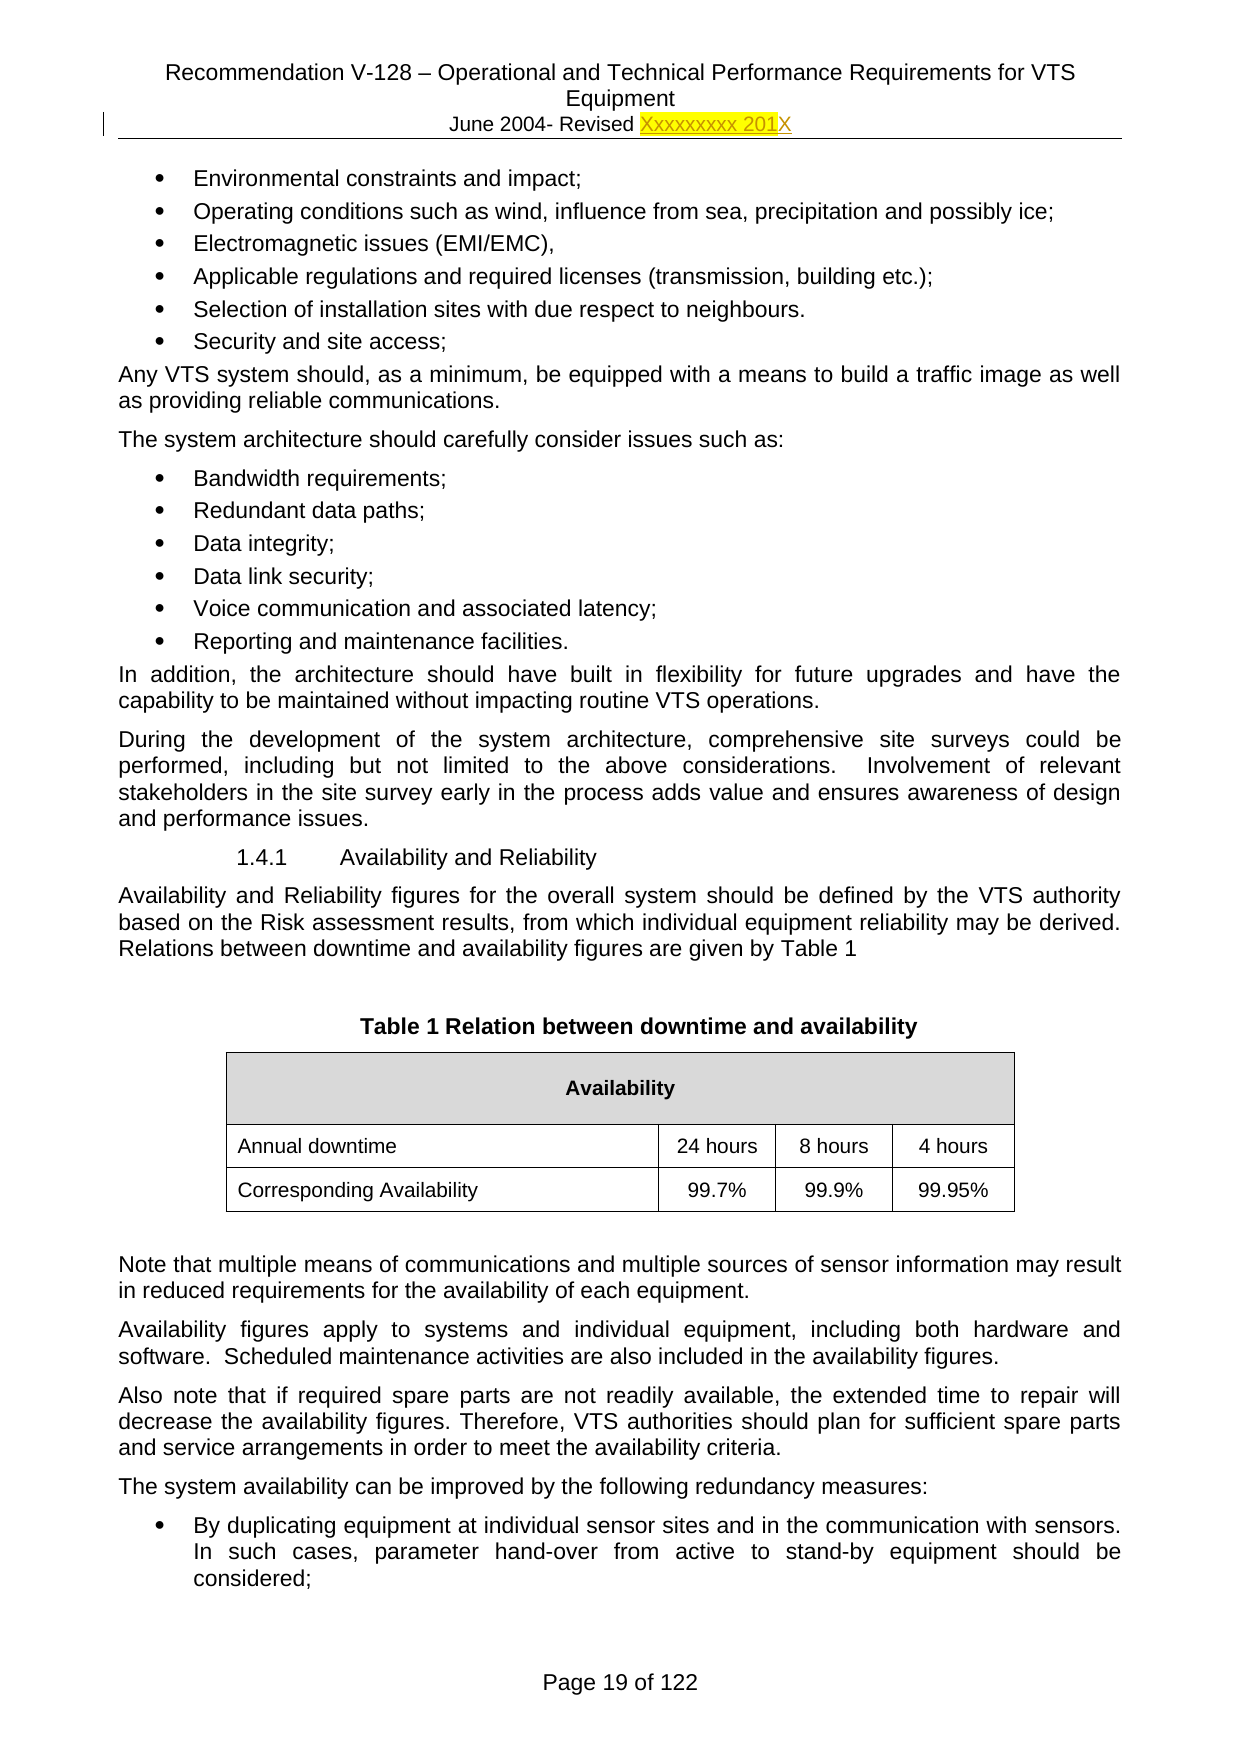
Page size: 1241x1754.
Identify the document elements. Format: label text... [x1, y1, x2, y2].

text Electromagnetic issues (EMI/EMC), [156, 230, 1122, 257]
text The system architecture should carefully consider issues such as: [118, 426, 1122, 452]
text Note that multiple means of communications and multiple sources of sensor information may result in reduced requirements for the availability of each equipment. [118, 1251, 1122, 1304]
table_cell 8 hours [776, 1125, 892, 1167]
text By duplicating equipment at individual sensor sites and in the communication with sensors. In such cases, parameter hand-over from active to stand-by equipment should be considered; [156, 1512, 1122, 1591]
text Also note that if required spare parts are not readily available, the extended time to repair will decrease the availability figures. Therefore, VTS authorities should plan for sufficient spare parts and service arrangements in order to meet the availability criteria. [118, 1382, 1122, 1461]
text Bandwidth requirements; [156, 465, 1122, 491]
table_cell 4 hours [893, 1125, 1014, 1167]
text Security and site access; [156, 328, 1122, 354]
text Data integrity; [156, 530, 1122, 556]
text Table 1 Relation between downtime and availability [155, 1013, 1122, 1039]
text Availability figures apply to systems and individual equipment, including both hardware and software. Scheduled maintenance activities are also included in the availability figures. [118, 1316, 1122, 1369]
table_cell 99.95% [893, 1168, 1014, 1211]
text Any VTS system should, as a minimum, be equipped with a means to build a traffic image as well as providing reliable communications. [118, 361, 1122, 413]
text Selection of installation sites with due respect to neighbours. [156, 296, 1122, 322]
text Redundant data paths; [156, 497, 1122, 524]
text Reporting and maintenance facilities. [156, 628, 1122, 654]
table_cell 99.9% [776, 1168, 892, 1211]
text Environmental constraints and impact; [156, 165, 1122, 192]
text Operating conditions such as wind, influence from sea, precipitation and possibly ice; [156, 198, 1122, 224]
text Voice communication and associated latency; [156, 595, 1122, 622]
table_header Availability [227, 1053, 1014, 1124]
table_cell Annual downtime [227, 1125, 658, 1167]
text Availability and Reliability figures for the overall system should be defined by the VTS authority based on the Risk assessment results, from which individual equipment reliability may be derived. Relations between downtime and availability figures are given by Table 1 [118, 882, 1122, 962]
text Applicable regulations and required licenses (transmission, building etc.); [156, 263, 1122, 289]
text In addition, the architecture should have built in flexibility for future upgrades and have the capability to be maintained without impacting routine VTS operations. [118, 661, 1122, 713]
table_cell 24 hours [659, 1125, 775, 1167]
text Data link security; [156, 563, 1122, 589]
subtitle The system availability can be improved by the following redundancy measures: [118, 1473, 1122, 1499]
subtitle Availability and Reliability [236, 844, 1122, 870]
table_cell 99.7% [659, 1168, 775, 1211]
text During the development of the system architecture, comprehensive site surveys could be performed, including but not limited to the above considerations. Involvement of relevant stakeholders in the site survey early in the process adds value and ensures awareness of design and performance issues. [118, 726, 1122, 831]
table_cell Corresponding Availability [227, 1168, 658, 1211]
